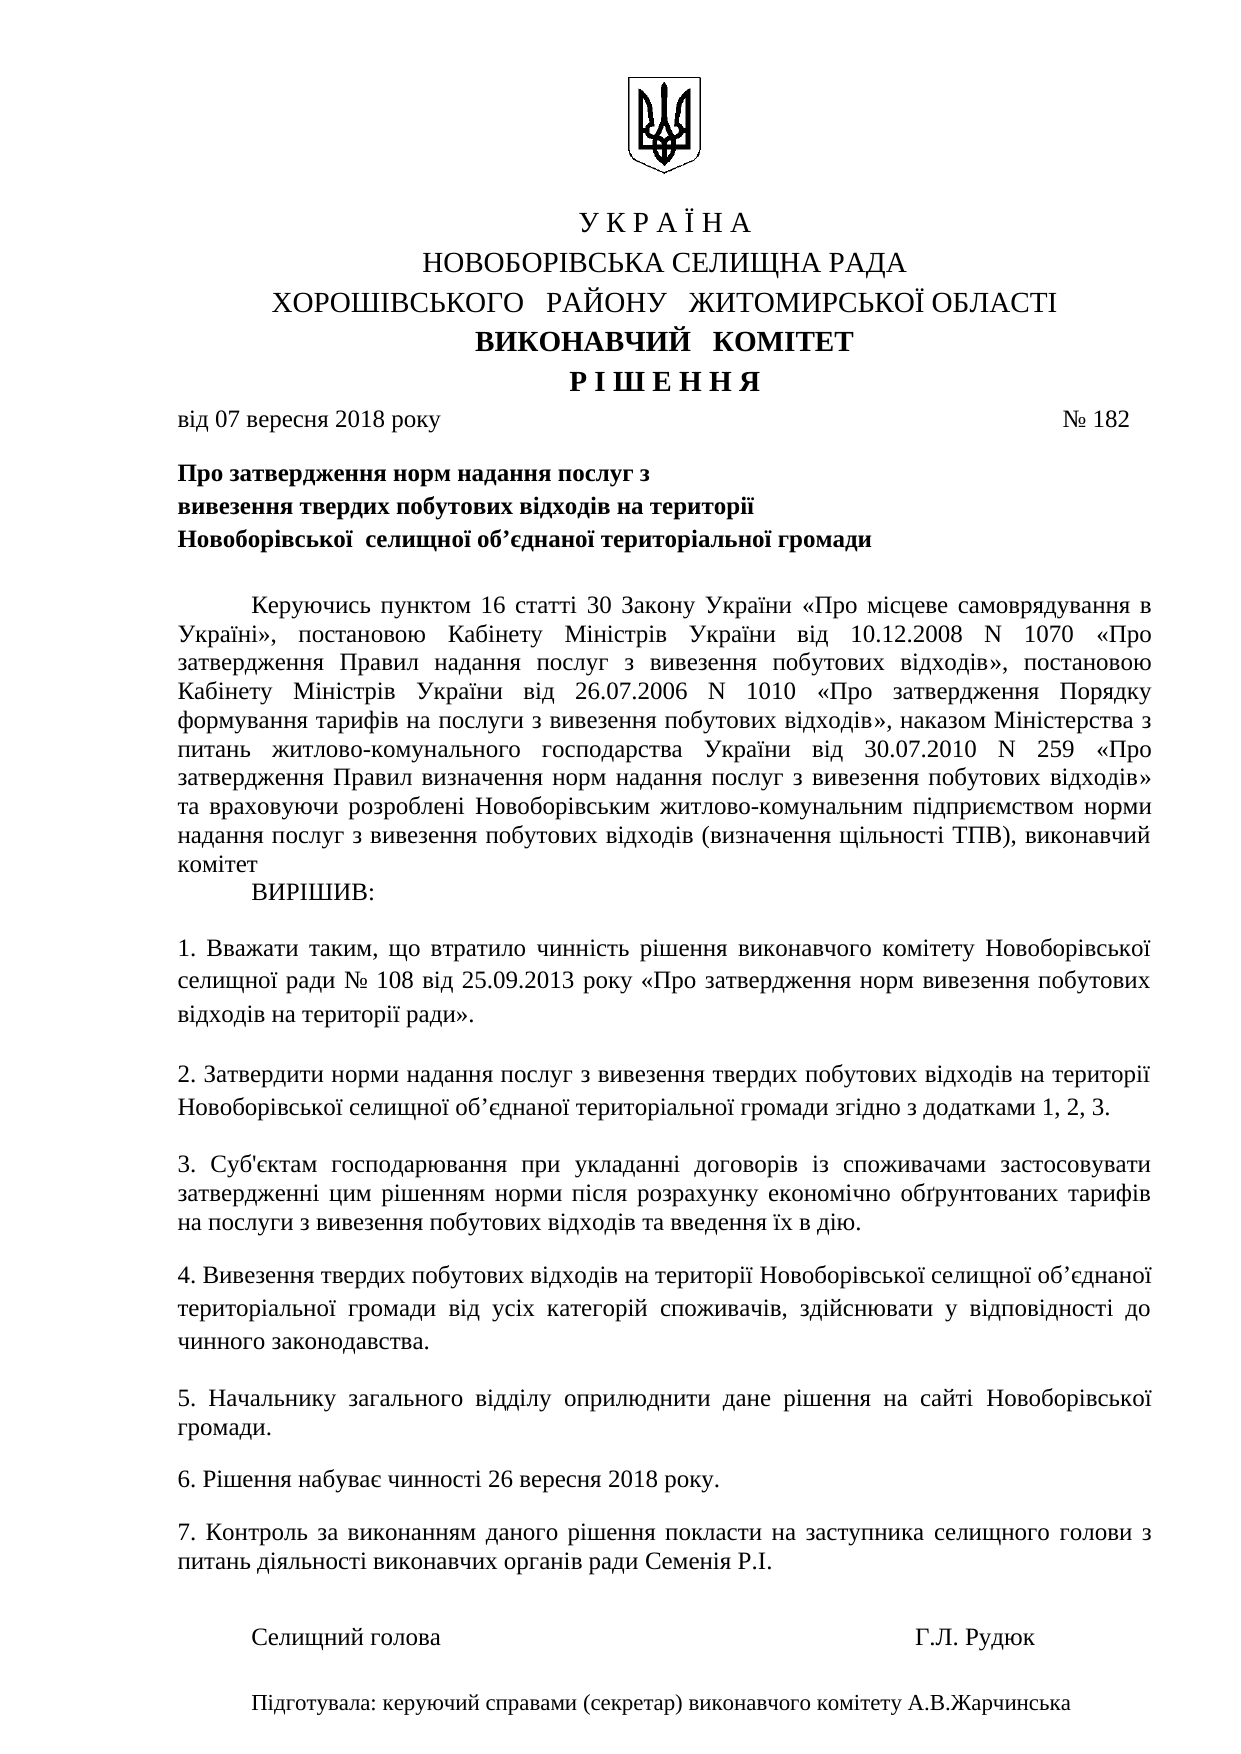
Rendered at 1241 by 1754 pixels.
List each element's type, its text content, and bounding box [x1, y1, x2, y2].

picture [621, 73, 708, 181]
text ВИРІШИВ: [177, 877, 1152, 906]
text вивезення твердих побутових відходів на території [177, 491, 1152, 520]
text Селищний голова Г.Л. Рудюк [177, 1613, 1152, 1651]
text від 07 вересня 2018 року № 182 [177, 404, 1152, 433]
text 5. Начальнику загального відділу оприлюднити дане рішення на сайті Новоборівської громади. [177, 1383, 1152, 1440]
text НОВОБОРІВСЬКА СЕЛИЩНА РАДА [177, 245, 1152, 278]
text 3. Суб'єктам господарювання при укладанні договорів із споживачами застосовувати затвердженні цим рішенням норми після розрахунку економічно обґрунтованих тарифів на послуги з вивезення побутових відходів та введення їх в дію. [177, 1149, 1152, 1236]
text Р І Ш Е Н Н Я [177, 364, 1152, 398]
text Керуючись пунктом 16 статті 30 Закону України «Про місцеве самоврядування в Україні», постановою Кабінету Міністрів України від 10.12.2008 N 1070 «Про затвердження Правил надання послуг з вивезення побутових відходів», постановою Кабінету Міністрів України від 26.07.2006 N 1010 «Про затвердження Порядку формування тарифів на послуги з вивезення побутових відходів», наказом Міністерства з питань житлово-комунального господарства України від 30.07.2010 N 259 «Про затвердження Правил визначення норм надання послуг з вивезення побутових відходів» та враховуючи розроблені Новоборівським житлово-комунальним підприємством норми надання послуг з вивезення побутових відходів (визначення щільності ТПВ), виконавчий комітет [177, 590, 1152, 877]
text Про затвердження норм надання послуг з [177, 458, 1152, 487]
text Підготувала: керуючий справами (секретар) виконавчого комітету А.В.Жарчинська [177, 1689, 1152, 1715]
text 7. Контроль за виконанням даного рішення покласти на заступника селищного голови з питань діяльності виконавчих органів ради Семенія Р.І. [177, 1517, 1152, 1575]
text У К Р А Ї Н А [177, 205, 1152, 239]
text ХОРОШІВСЬКОГО РАЙОНУ ЖИТОМИРСЬКОЇ ОБЛАСТІ [177, 285, 1152, 318]
text 1. Вважати таким, що втратило чинність рішення виконавчого комітету Новоборівської селищної ради № 108 від 25.09.2013 року «Про затвердження норм вивезення побутових відходів на території ради». [177, 933, 1152, 1027]
text Новоборівської селищної об’єднаної територіальної громади [177, 524, 1152, 553]
text 2. Затвердити норми надання послуг з вивезення твердих побутових відходів на території Новоборівської селищної об’єднаної територіальної громади згідно з додатками 1, 2, 3. [177, 1059, 1152, 1121]
text 4. Вивезення твердих побутових відходів на території Новоборівської селищної об’єднаної територіальної громади від усіх категорій споживачів, здійснювати у відповідності до чинного законодавства. [177, 1260, 1152, 1354]
text ВИКОНАВЧИЙ КОМІТЕТ [177, 324, 1152, 358]
text 6. Рішення набуває чинності 26 вересня 2018 року. [177, 1464, 1152, 1493]
